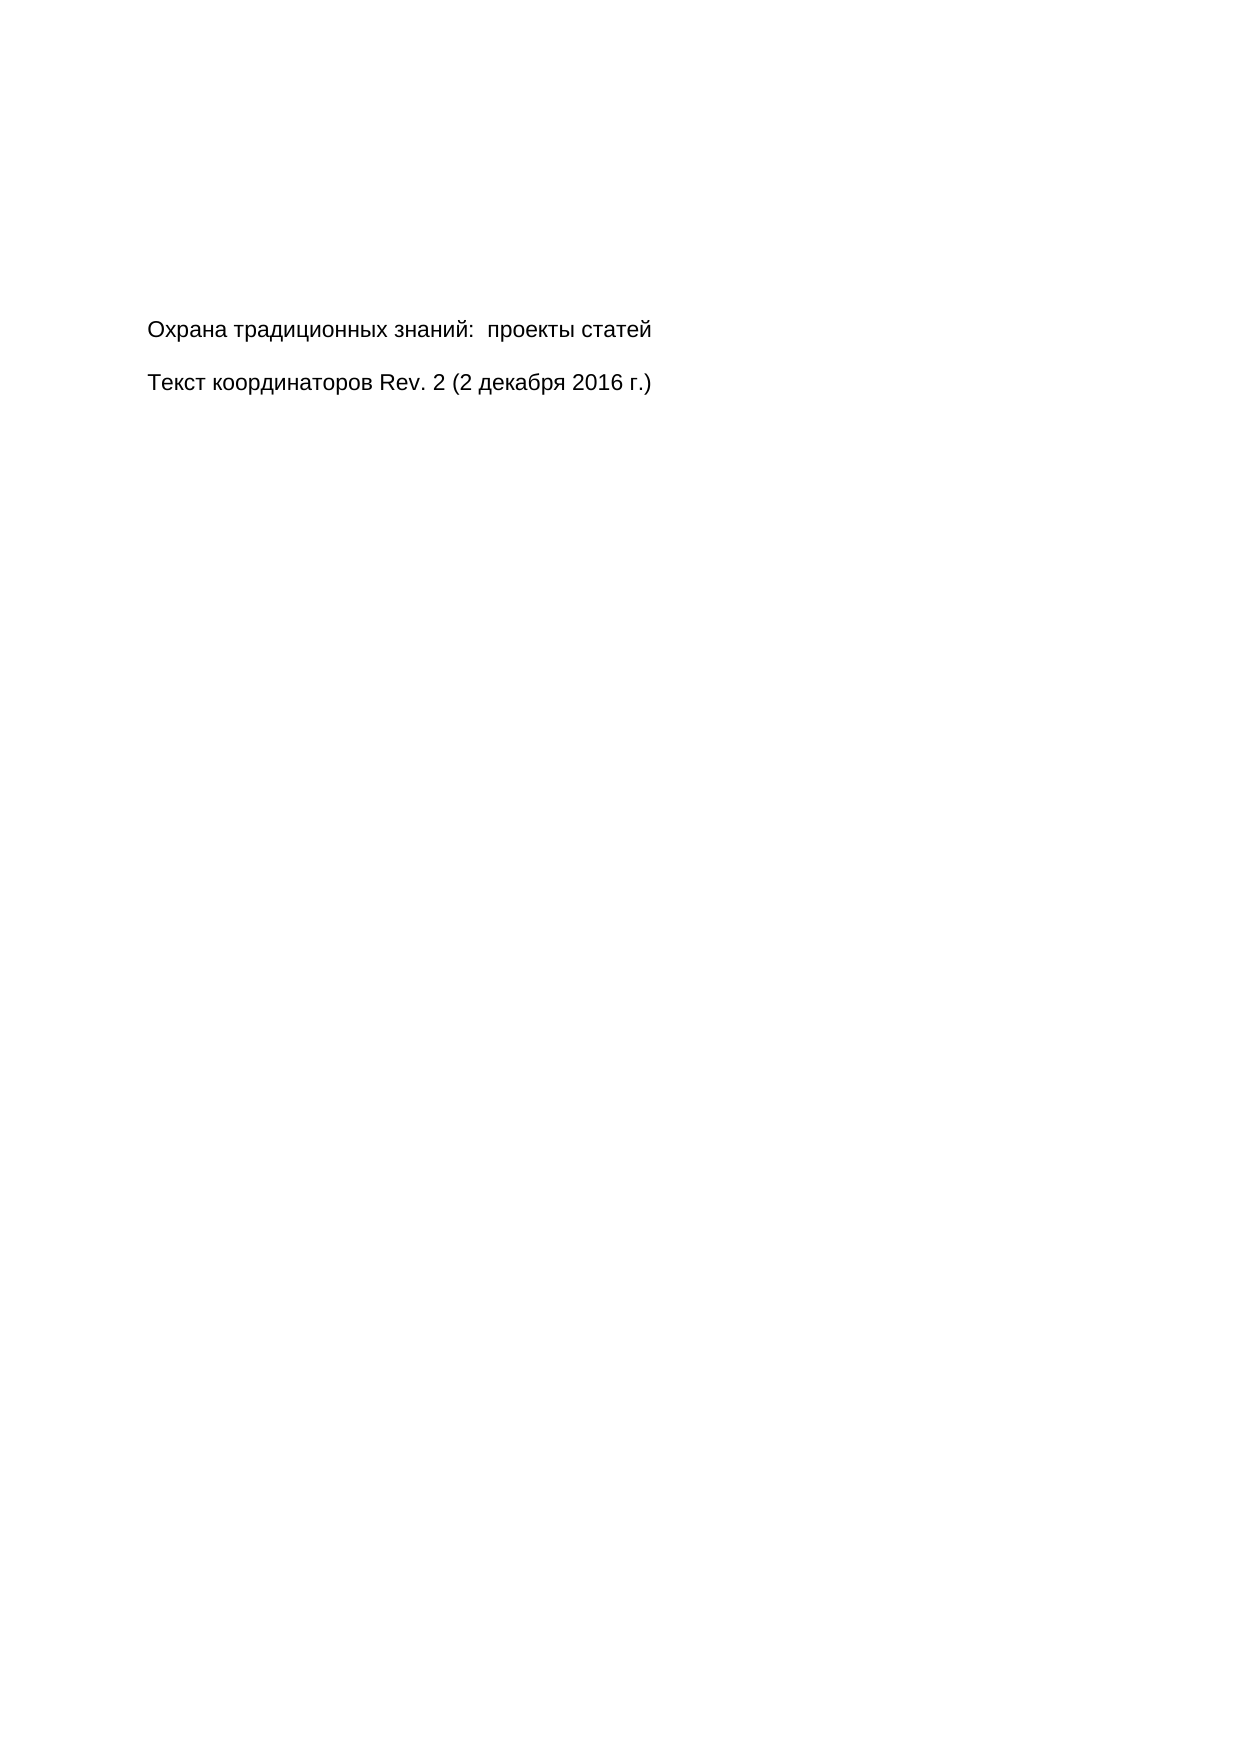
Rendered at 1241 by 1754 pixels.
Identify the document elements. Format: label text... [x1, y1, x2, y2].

text Охрана традиционных знаний: проекты статей [147, 316, 1134, 342]
text Текст координаторов Rev. 2 (2 декабря 2016 г.) [147, 369, 1134, 395]
